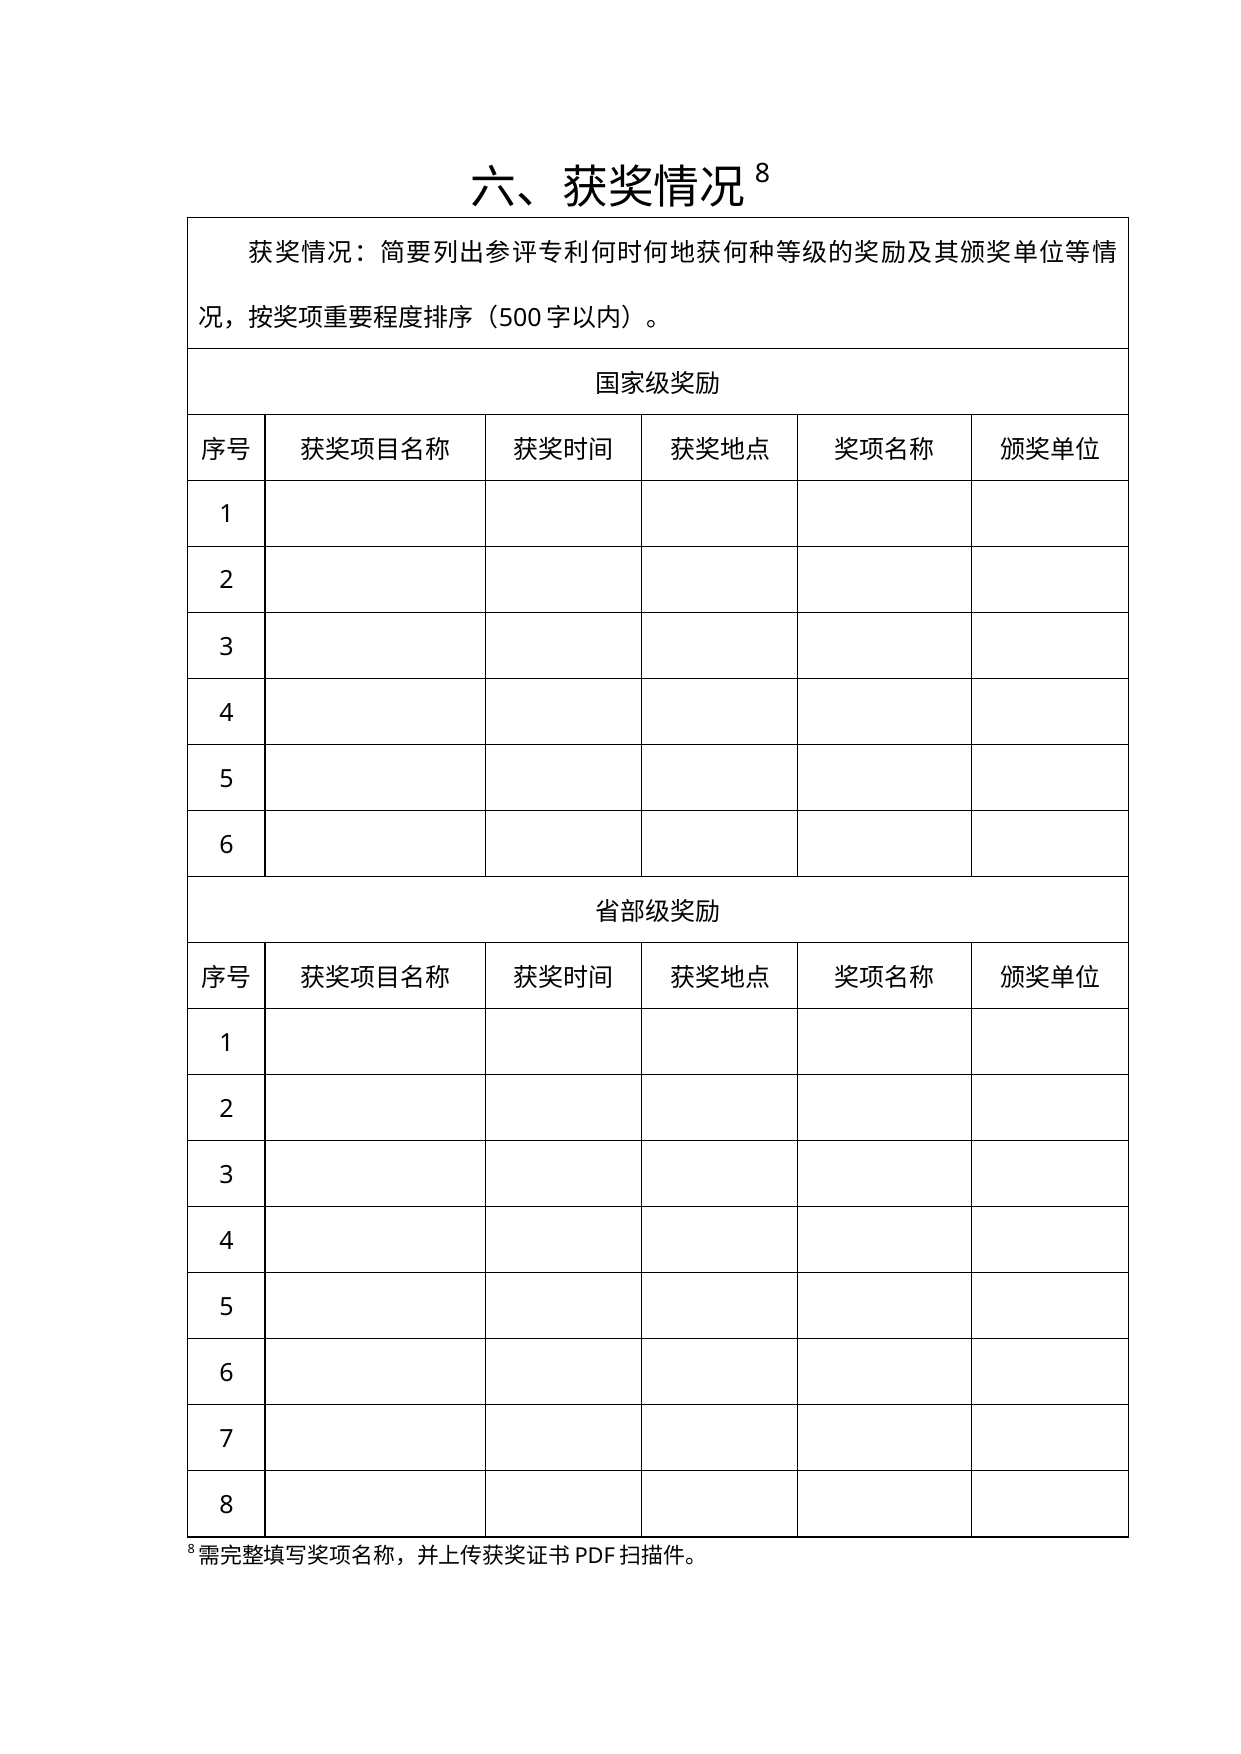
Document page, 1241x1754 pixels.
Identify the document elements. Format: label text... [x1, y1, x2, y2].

table_cell [798, 679, 971, 744]
text 六、获奖情况8 [187, 150, 1053, 217]
table_cell [642, 481, 797, 546]
table_cell 奖项名称 [798, 415, 971, 480]
table_cell [972, 1075, 1128, 1140]
table_cell [798, 811, 971, 876]
table_cell [798, 1339, 971, 1404]
table_cell [972, 679, 1128, 744]
table_cell [486, 1471, 641, 1536]
table_cell [642, 745, 797, 810]
table_cell [486, 1339, 641, 1404]
table_cell [486, 1141, 641, 1206]
table_cell [642, 1339, 797, 1404]
table_cell 3 [188, 1141, 264, 1206]
table_cell [486, 1009, 641, 1074]
table_cell [798, 745, 971, 810]
table_cell [486, 1075, 641, 1140]
table_cell 5 [188, 745, 264, 810]
table_cell [642, 679, 797, 744]
table_cell [642, 1273, 797, 1338]
table_cell [266, 1471, 485, 1536]
table_cell 6 [188, 811, 264, 876]
table_cell 4 [188, 679, 264, 744]
table_cell [798, 481, 971, 546]
table_cell [486, 745, 641, 810]
table_cell [972, 1339, 1128, 1404]
table_cell [972, 1273, 1128, 1338]
text 8 需完整填写奖项名称，并上传获奖证书PDF扫描件。 [187, 1538, 1053, 1570]
table_cell 颁奖单位 [972, 943, 1128, 1008]
table_cell 获奖时间 [486, 415, 641, 480]
table_cell [642, 1471, 797, 1536]
table_cell [266, 679, 485, 744]
table_cell 1 [188, 481, 264, 546]
table_cell [798, 1075, 971, 1140]
table_cell [266, 613, 485, 678]
table_cell [798, 1207, 971, 1272]
table_cell 获奖项目名称 [266, 415, 485, 480]
table_cell 省部级奖励 [188, 877, 1128, 942]
table_cell 3 [188, 613, 264, 678]
table_cell [486, 1273, 641, 1338]
table_cell [972, 745, 1128, 810]
table_cell [642, 811, 797, 876]
table_cell [798, 613, 971, 678]
table_cell [798, 1141, 971, 1206]
table_header 获奖情况：简要列出参评专利何时何地获何种等级的奖励及其颁奖单位等情况，按奖项重要程度排序（500字以内）。 [188, 218, 1128, 348]
table_cell [266, 811, 485, 876]
table_cell [972, 1405, 1128, 1470]
table_cell 序号 [188, 943, 264, 1008]
table_cell 7 [188, 1405, 264, 1470]
table_cell [798, 1009, 971, 1074]
table_cell 获奖项目名称 [266, 943, 485, 1008]
table_cell [798, 547, 971, 612]
table_cell 获奖地点 [642, 415, 797, 480]
table_cell [972, 1141, 1128, 1206]
table_cell [972, 547, 1128, 612]
table_cell [798, 1405, 971, 1470]
table_cell [642, 1207, 797, 1272]
table_cell 5 [188, 1273, 264, 1338]
table_cell [266, 1273, 485, 1338]
table_cell [972, 1009, 1128, 1074]
table_cell [486, 1405, 641, 1470]
table_cell [486, 679, 641, 744]
table_cell [972, 481, 1128, 546]
table_cell [642, 1075, 797, 1140]
table_cell [266, 1141, 485, 1206]
table_cell [486, 481, 641, 546]
table_cell [266, 1075, 485, 1140]
table_cell [972, 811, 1128, 876]
table_cell [266, 1009, 485, 1074]
table_cell 2 [188, 1075, 264, 1140]
table_cell [266, 481, 485, 546]
table_cell [266, 1207, 485, 1272]
table_cell [972, 613, 1128, 678]
table_cell [642, 613, 797, 678]
table_cell 获奖地点 [642, 943, 797, 1008]
table_cell [266, 1339, 485, 1404]
table_cell [486, 811, 641, 876]
table_cell 奖项名称 [798, 943, 971, 1008]
table_cell [798, 1471, 971, 1536]
table_cell 序号 [188, 415, 264, 480]
table_cell [972, 1207, 1128, 1272]
table_cell 颁奖单位 [972, 415, 1128, 480]
table_cell 6 [188, 1339, 264, 1404]
table_cell 1 [188, 1009, 264, 1074]
table_cell 8 [188, 1471, 264, 1536]
table_cell [642, 547, 797, 612]
table_cell [798, 1273, 971, 1338]
table_cell 2 [188, 547, 264, 612]
table_cell [972, 1471, 1128, 1536]
table_cell 4 [188, 1207, 264, 1272]
table_cell [266, 547, 485, 612]
table_cell [486, 1207, 641, 1272]
table_cell 国家级奖励 [188, 349, 1128, 414]
table_cell [486, 547, 641, 612]
table_cell [642, 1405, 797, 1470]
table_cell [266, 745, 485, 810]
table_cell [266, 1405, 485, 1470]
table_cell 获奖时间 [486, 943, 641, 1008]
table_cell [486, 613, 641, 678]
table_cell [642, 1009, 797, 1074]
table_cell [642, 1141, 797, 1206]
